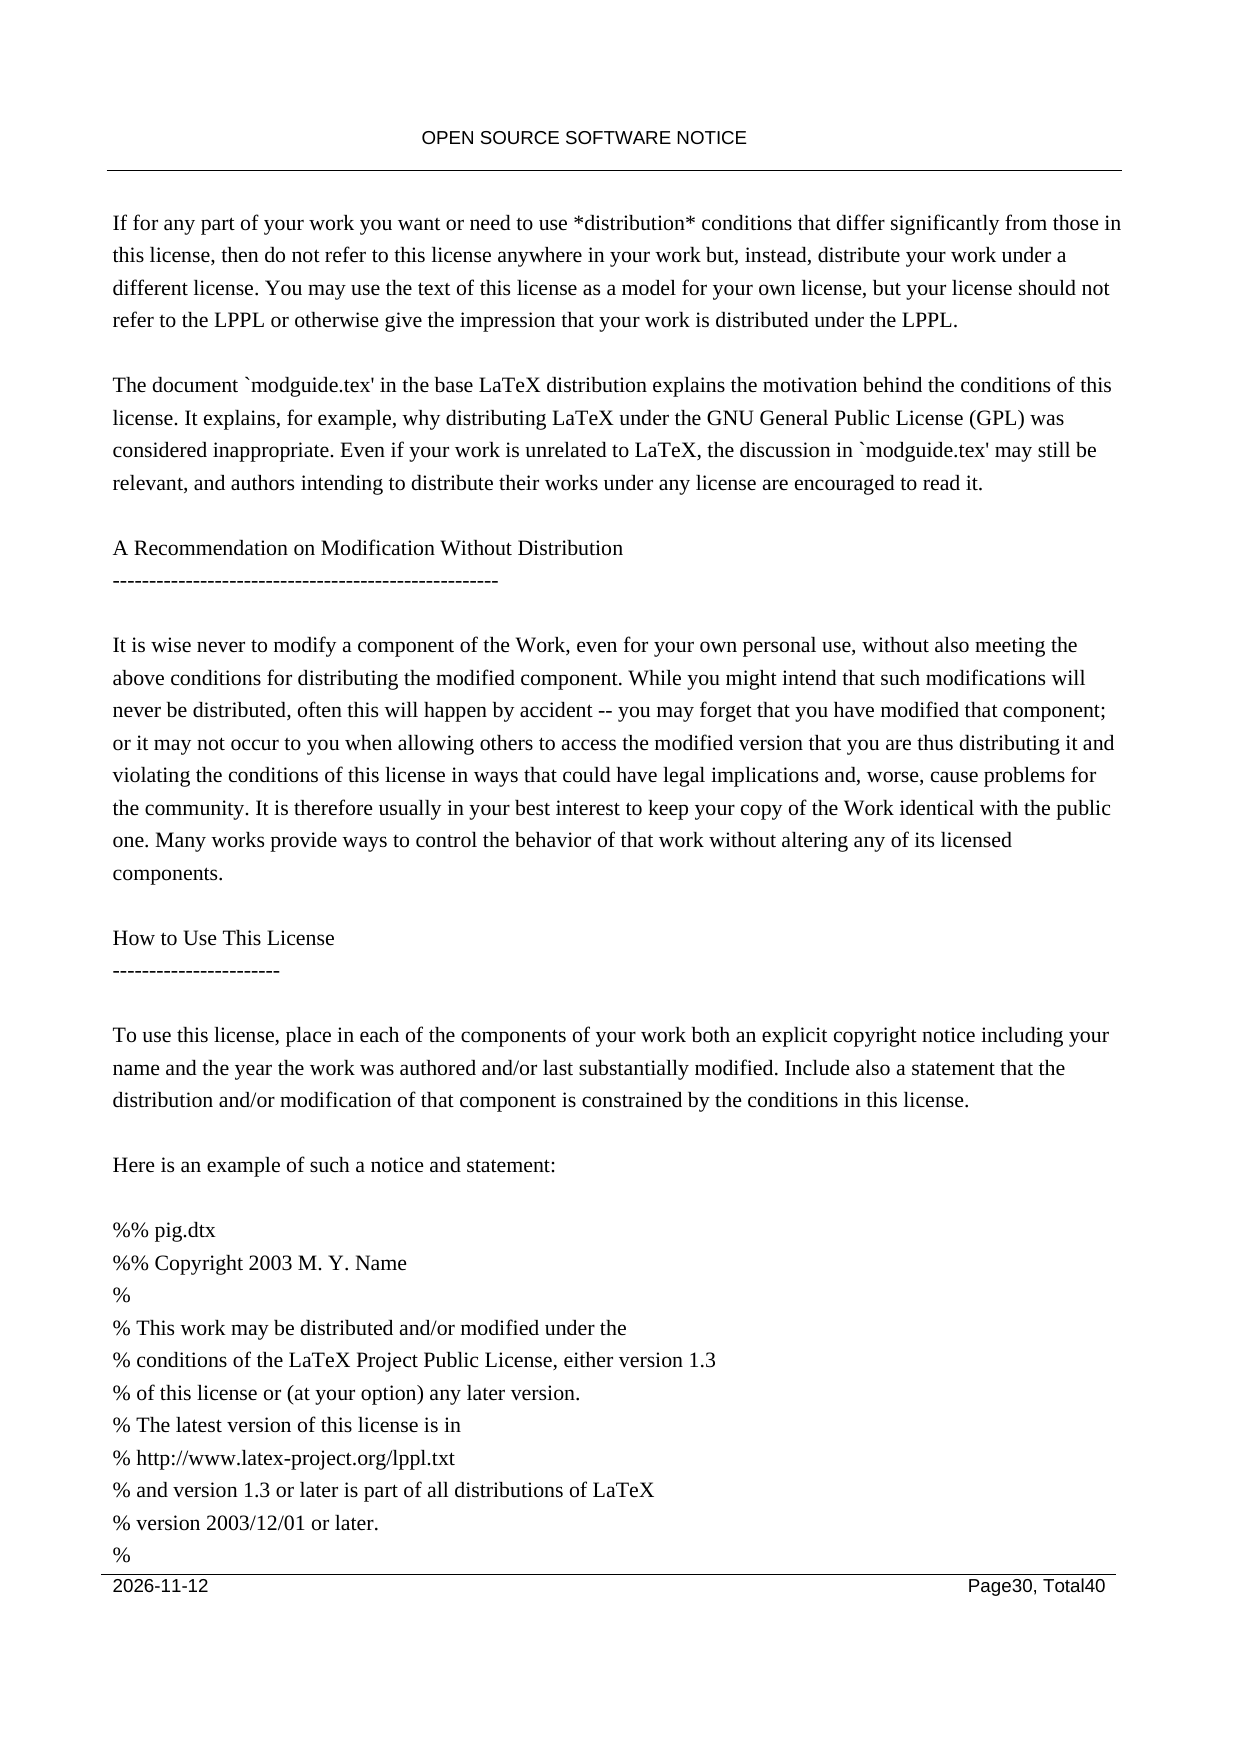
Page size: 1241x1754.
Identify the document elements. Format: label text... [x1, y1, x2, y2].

text ----------------------------------------------------- [112, 564, 1128, 596]
text It is wise never to modify a component of the Work, even for your own personal use, without also meeting the above conditions for distributing the modified component. While you might intend that such modifications will never be distributed, often this will happen by accident -- you may forget that you have modified that component; or it may not occur to you when allowing others to access the modified version that you are thus distributing it and violating the conditions of this license in ways that could have legal implications and, worse, cause problems for the community. It is therefore usually in your best interest to keep your copy of the Work identical with the public one. Many works provide ways to control the behavior of that work without altering any of its licensed components. [112, 629, 1128, 889]
text To use this license, place in each of the components of your work both an explicit copyright notice including your name and the year the work was authored and/or last substantially modified. Include also a statement that the distribution and/or modification of that component is constrained by the conditions in this license. [112, 1019, 1128, 1116]
text % [112, 1279, 1128, 1311]
text % and version 1.3 or later is part of all distributions of LaTeX [112, 1474, 1128, 1506]
text % The latest version of this license is in [112, 1409, 1128, 1441]
text % of this license or (at your option) any later version. [112, 1376, 1128, 1409]
text % http://www.latex-project.org/lppl.txt [112, 1441, 1128, 1474]
text % conditions of the LaTeX Project Public License, either version 1.3 [112, 1344, 1128, 1376]
text %% pig.dtx [112, 1214, 1128, 1246]
text ----------------------- [112, 954, 1128, 986]
text The document `modguide.tex' in the base LaTeX distribution explains the motivation behind the conditions of this license. It explains, for example, why distributing LaTeX under the GNU General Public License (GPL) was considered inappropriate. Even if your work is unrelated to LaTeX, the discussion in `modguide.tex' may still be relevant, and authors intending to distribute their works under any license are encouraged to read it. [112, 369, 1128, 499]
text % [112, 1539, 1128, 1571]
text % version 2003/12/01 or later. [112, 1506, 1128, 1539]
text Here is an example of such a notice and statement: [112, 1149, 1128, 1181]
text % This work may be distributed and/or modified under the [112, 1311, 1128, 1344]
text How to Use This License [112, 921, 1128, 954]
text A Recommendation on Modification Without Distribution [112, 531, 1128, 564]
text If for any part of your work you want or need to use *distribution* conditions that differ significantly from those in this license, then do not refer to this license anywhere in your work but, instead, distribute your work under a different license. You may use the text of this license as a model for your own license, but your license should not refer to the LPPL or otherwise give the impression that your work is distributed under the LPPL. [112, 206, 1128, 336]
text %% Copyright 2003 M. Y. Name [112, 1246, 1128, 1279]
